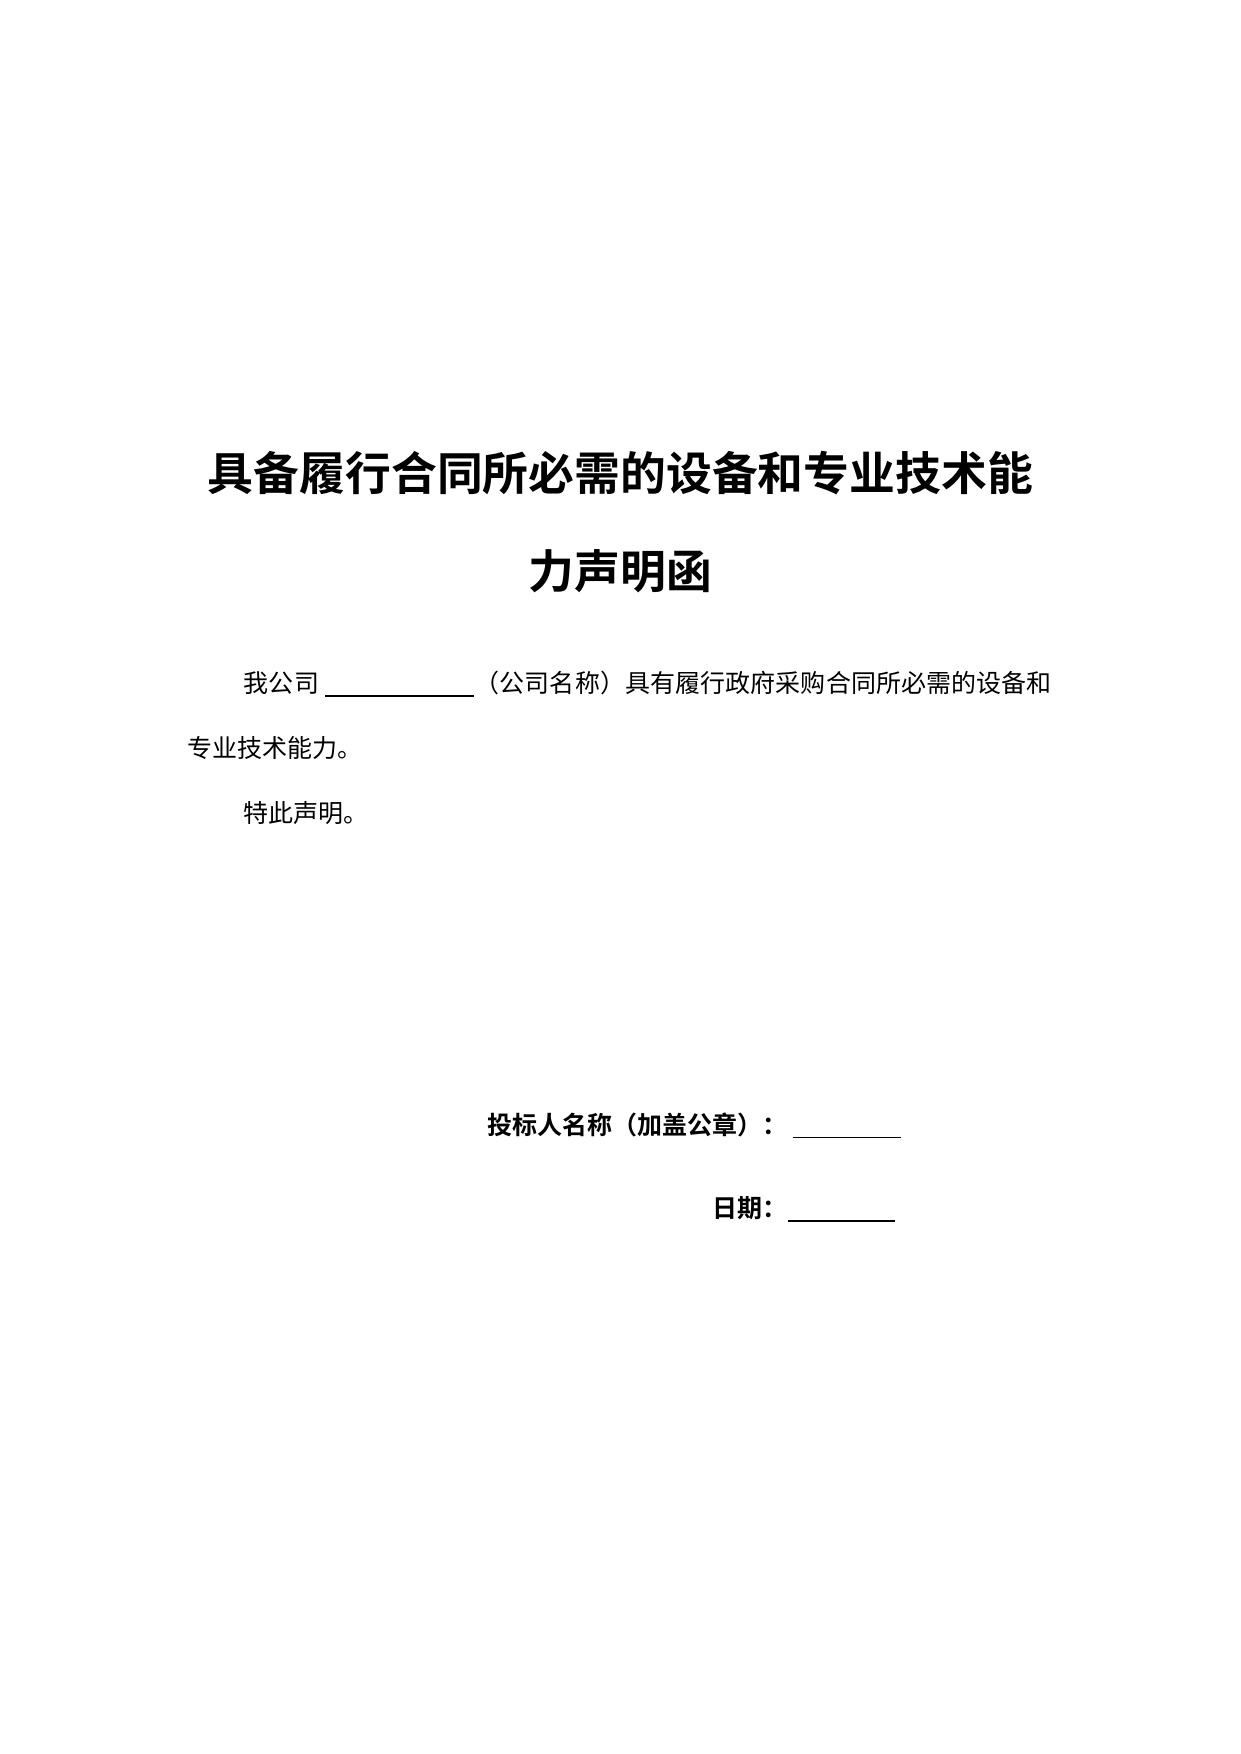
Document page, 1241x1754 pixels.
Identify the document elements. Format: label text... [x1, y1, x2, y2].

text 具备履行合同所必需的设备和专业技术能力声明函 [187, 422, 1053, 617]
text 投标人名称（加盖公章）： [253, 1091, 1053, 1156]
text 特此声明。 [187, 779, 1053, 844]
text 日期： [253, 1174, 1053, 1239]
text 我公司 （公司名称）具有履行政府采购合同所必需的设备和专业技术能力。 [187, 649, 1053, 779]
